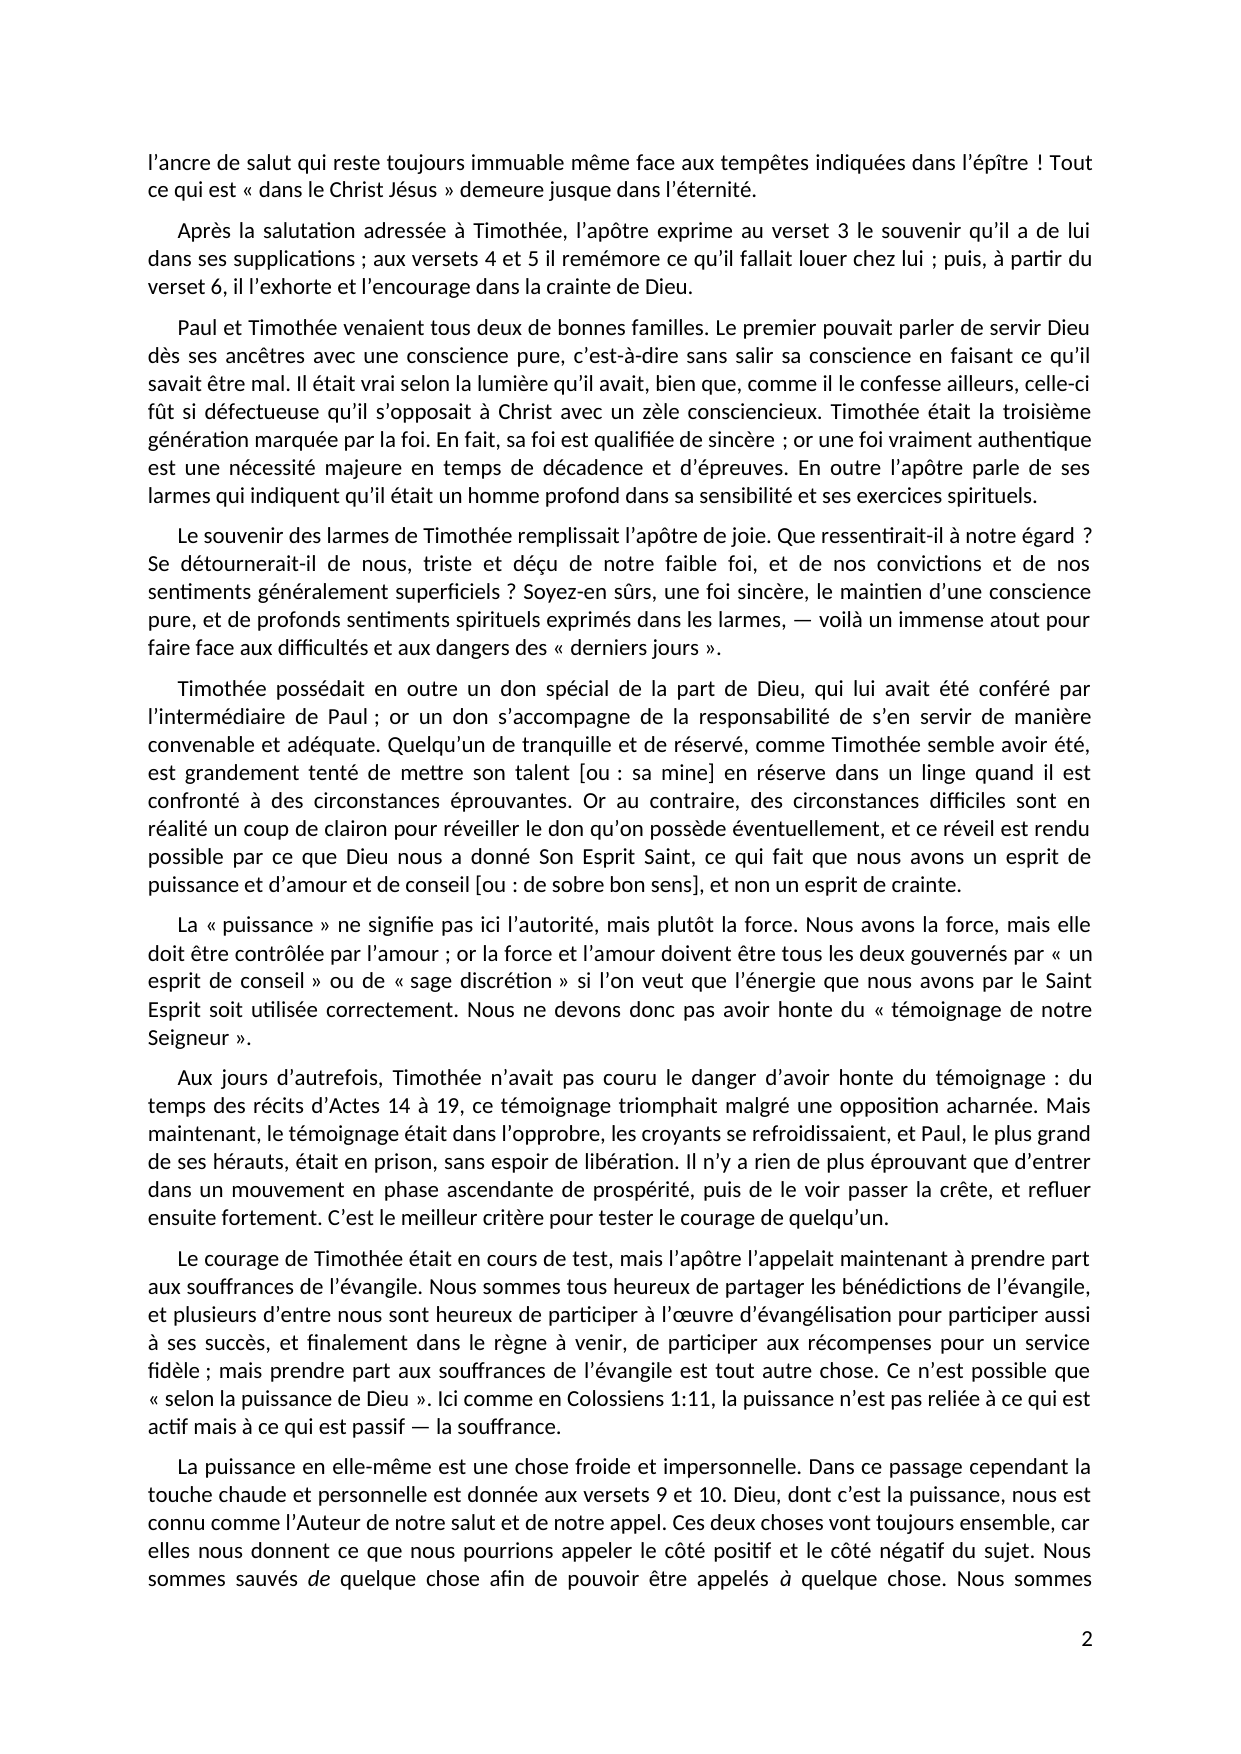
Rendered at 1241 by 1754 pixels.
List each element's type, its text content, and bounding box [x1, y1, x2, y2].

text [148, 148, 1093, 204]
text Après la salutation adressée à Timothée, l’apôtre exprime au verset 3 le souvenir qu’il a de lui dans ses supplications ; aux versets 4 et 5 il remémore ce qu’il fallait louer chez lui ; puis, à partir du verset 6, il l’exhorte et l’encourage dans la crainte de Dieu. [148, 216, 1093, 300]
text Paul et Timothée venaient tous deux de bonnes familles. Le premier pouvait parler de servir Dieu dès ses ancêtres avec une conscience pure, c’est-à-dire sans salir sa conscience en faisant ce qu’il savait être mal. Il était vrai selon la lumière qu’il avait, bien que, comme il le confesse ailleurs, celle-ci fût si défectueuse qu’il s’opposait à Christ avec un zèle consciencieux. Timothée était la troisième génération marquée par la foi. En fait, sa foi est qualifiée de sincère ; or une foi vraiment authentique est une nécessité majeure en temps de décadence et d’épreuves. En outre l’apôtre parle de ses larmes qui indiquent qu’il était un homme profond dans sa sensibilité et ses exercices spirituels. [148, 313, 1093, 509]
text La « puissance » ne signifie pas ici l’autorité, mais plutôt la force. Nous avons la force, mais elle doit être contrôlée par l’amour ; or la force et l’amour doivent être tous les deux gouvernés par « un esprit de conseil » ou de « sage discrétion » si l’on veut que l’énergie que nous avons par le Saint Esprit soit utilisée correctement. Nous ne devons donc pas avoir honte du « témoignage de notre Seigneur ». [148, 911, 1093, 1051]
text Timothée possédait en outre un don spécial de la part de Dieu, qui lui avait été conféré par l’intermédiaire de Paul ; or un don s’accompagne de la responsabilité de s’en servir de manière convenable et adéquate. Quelqu’un de tranquille et de réservé, comme Timothée semble avoir été, est grandement tenté de mettre son talent [ou : sa mine] en réserve dans un linge quand il est confronté à des circonstances éprouvantes. Or au contraire, des circonstances difficiles sont en réalité un coup de clairon pour réveiller le don qu’on possède éventuellement, et ce réveil est rendu possible par ce que Dieu nous a donné Son Esprit Saint, ce qui fait que nous avons un esprit de puissance et d’amour et de conseil [ou : de sobre bon sens], et non un esprit de crainte. [148, 674, 1093, 898]
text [148, 1452, 1093, 1593]
text Le courage de Timothée était en cours de test, mais l’apôtre l’appelait maintenant à prendre part aux souffrances de l’évangile. Nous sommes tous heureux de partager les bénédictions de l’évangile, et plusieurs d’entre nous sont heureux de participer à l’œuvre d’évangélisation pour participer aussi à ses succès, et finalement dans le règne à venir, de participer aux récompenses pour un service fidèle ; mais prendre part aux souffrances de l’évangile est tout autre chose. Ce n’est possible que « selon la puissance de Dieu ». Ici comme en Colossiens 1:11, la puissance n’est pas reliée à ce qui est actif mais à ce qui est passif — la souffrance. [148, 1244, 1093, 1440]
text Aux jours d’autrefois, Timothée n’avait pas couru le danger d’avoir honte du témoignage : du temps des récits d’Actes 14 à 19, ce témoignage triomphait malgré une opposition acharnée. Mais maintenant, le témoignage était dans l’opprobre, les croyants se refroidissaient, et Paul, le plus grand de ses hérauts, était en prison, sans espoir de libération. Il n’y a rien de plus éprouvant que d’entrer dans un mouvement en phase ascendante de prospérité, puis de le voir passer la crête, et refluer ensuite fortement. C’est le meilleur critère pour tester le courage de quelqu’un. [148, 1063, 1093, 1231]
text Le souvenir des larmes de Timothée remplissait l’apôtre de joie. Que ressentirait-il à notre égard ? Se détournerait-il de nous, triste et déçu de notre faible foi, et de nos convictions et de nos sentiments généralement superficiels ? Soyez-en sûrs, une foi sincère, le maintien d’une conscience pure, et de profonds sentiments spirituels exprimés dans les larmes, — voilà un immense atout pour faire face aux difficultés et aux dangers des « derniers jours ». [148, 521, 1093, 661]
